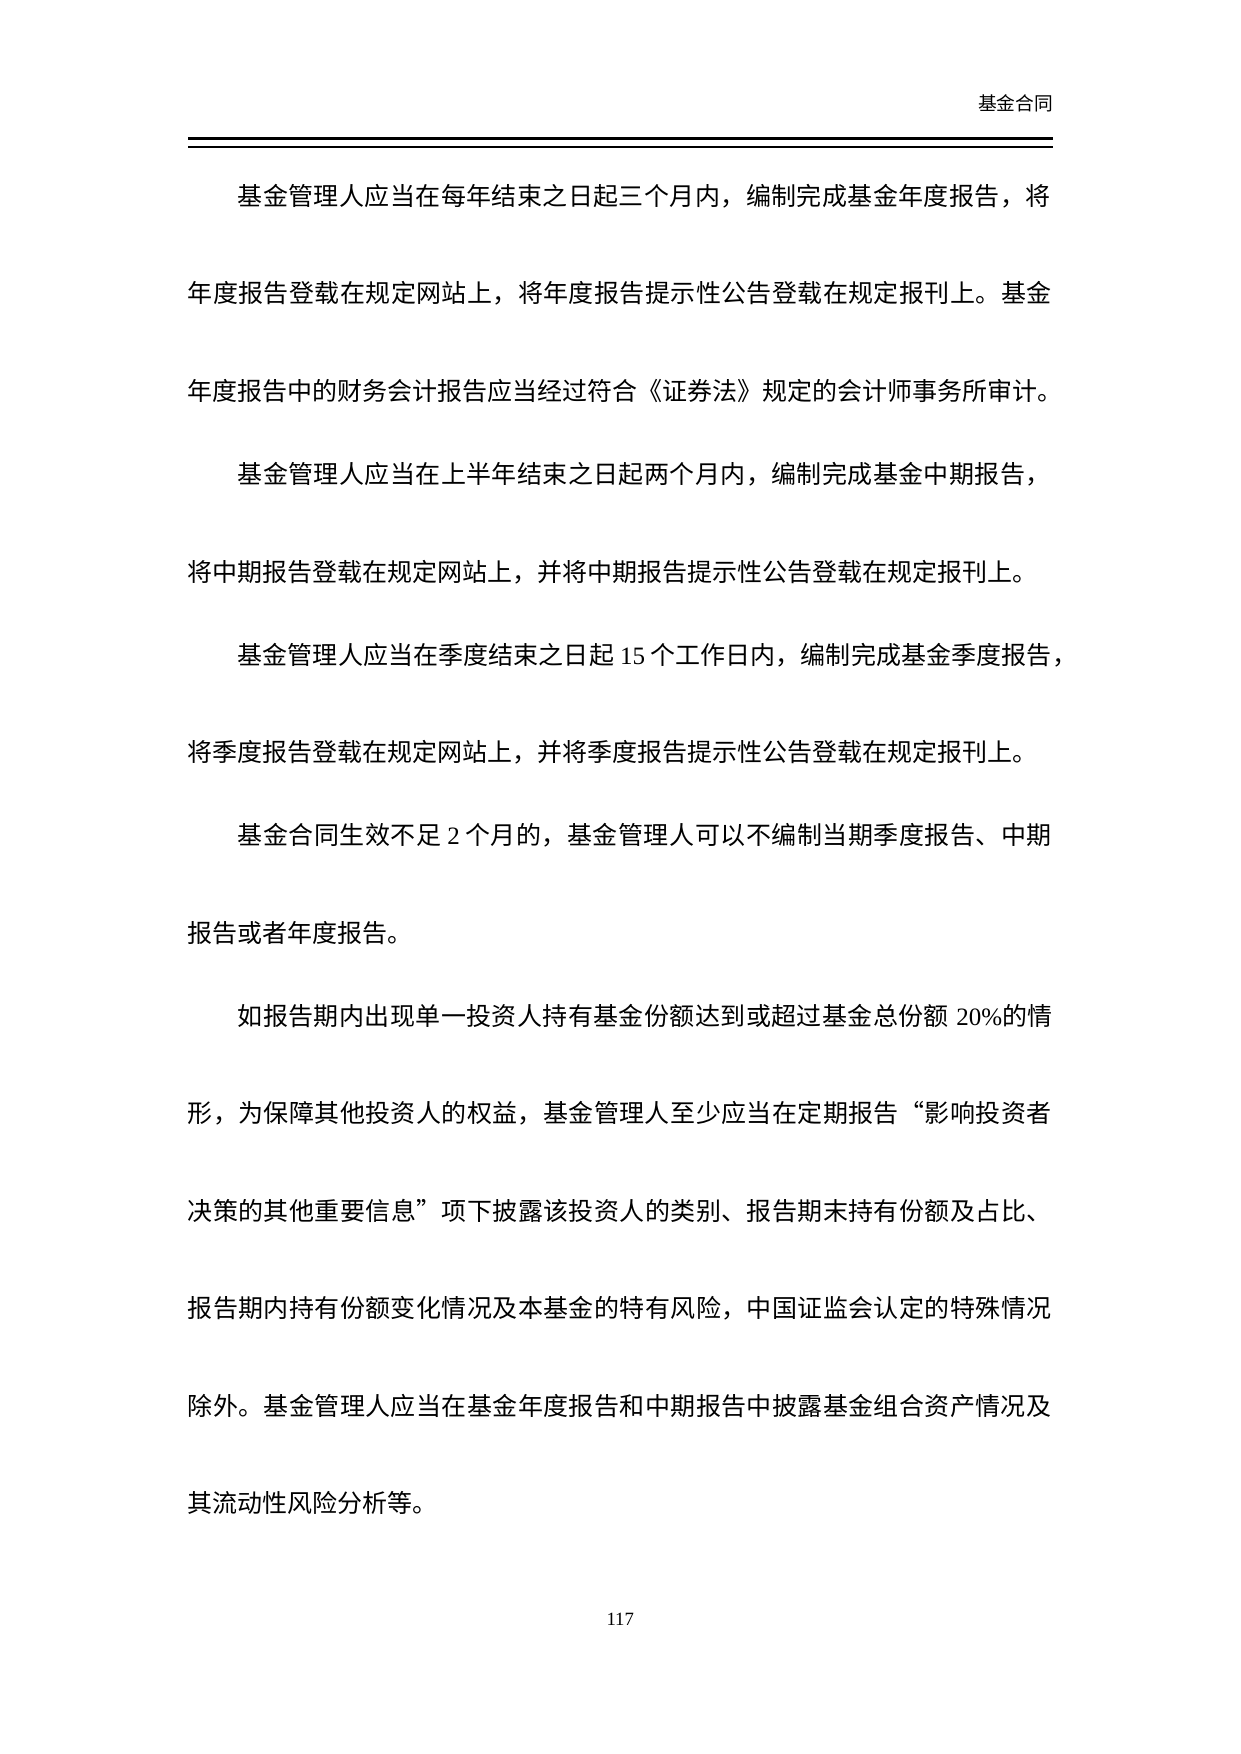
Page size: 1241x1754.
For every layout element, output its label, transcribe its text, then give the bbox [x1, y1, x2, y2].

text 基金管理人应当在上半年结束之日起两个月内，编制完成基金中期报告，将中期报告登载在规定网站上，并将中期报告提示性公告登载在规定报刊上。 [187, 440, 1053, 603]
text 基金合同生效不足2个月的，基金管理人可以不编制当期季度报告、中期报告或者年度报告。 [187, 801, 1053, 964]
text 如报告期内出现单一投资人持有基金份额达到或超过基金总份额20%的情形，为保障其他投资人的权益，基金管理人至少应当在定期报告“影响投资者决策的其他重要信息”项下披露该投资人的类别、报告期末持有份额及占比、报告期内持有份额变化情况及本基金的特有风险，中国证监会认定的特殊情况除外。基金管理人应当在基金年度报告和中期报告中披露基金组合资产情况及其流动性风险分析等。 [187, 982, 1053, 1534]
text 基金管理人应当在每年结束之日起三个月内，编制完成基金年度报告，将年度报告登载在规定网站上，将年度报告提示性公告登载在规定报刊上。基金年度报告中的财务会计报告应当经过符合《证券法》规定的会计师事务所审计。 [187, 162, 1053, 422]
text 基金管理人应当在季度结束之日起15个工作日内，编制完成基金季度报告，将季度报告登载在规定网站上，并将季度报告提示性公告登载在规定报刊上。 [187, 621, 1053, 783]
